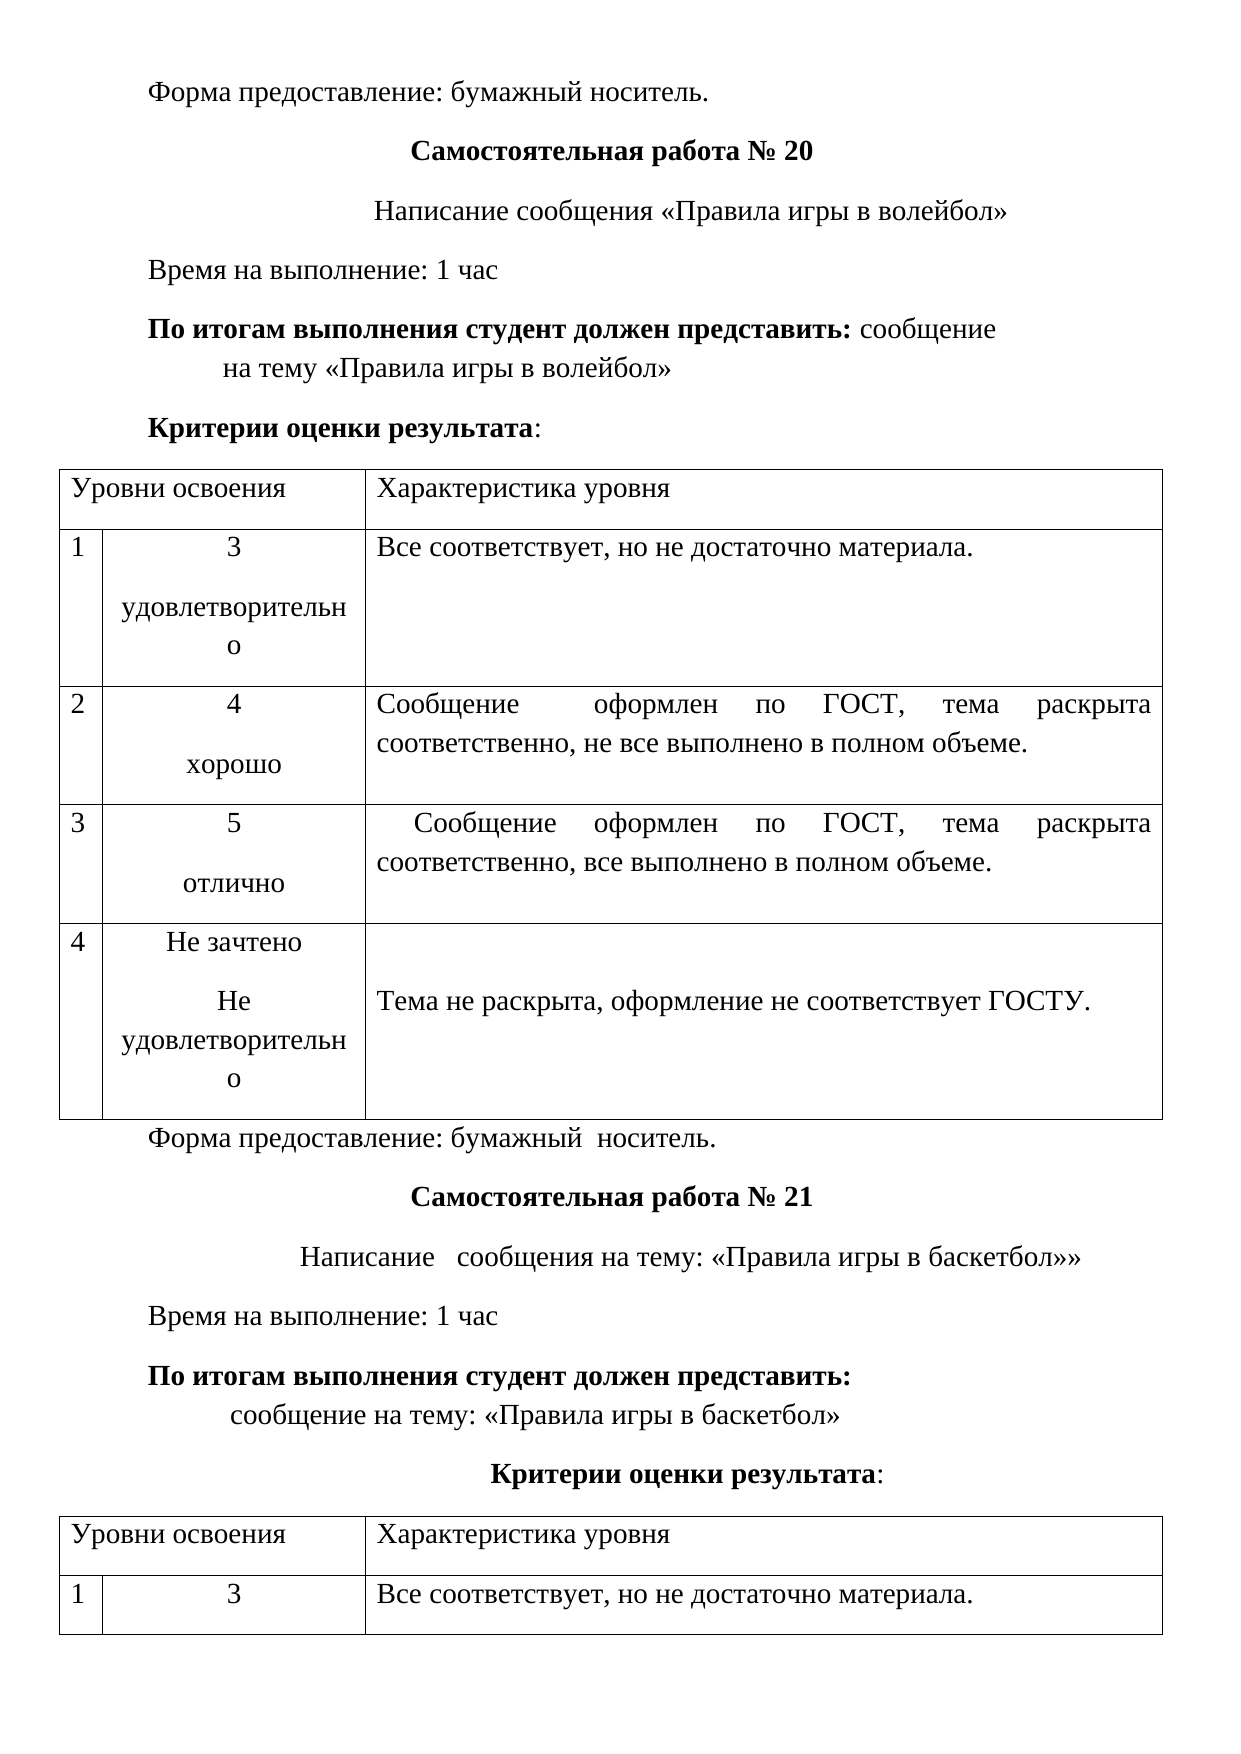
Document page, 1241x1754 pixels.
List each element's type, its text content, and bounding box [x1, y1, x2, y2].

text Самостоятельная работа № 20 [148, 133, 1152, 167]
text Написание сообщения «Правила игры в волейбол» [148, 193, 1152, 226]
table_header Уровни освоения [60, 1517, 365, 1575]
text Форма предоставление: бумажный носитель. [148, 74, 1152, 107]
text Критерии оценки результата: [148, 1456, 1152, 1490]
text сообщение на тему: «Правила игры в баскетбол» [148, 1397, 1152, 1430]
table_header Характеристика уровня [366, 470, 1162, 528]
table_header Уровни освоения [60, 470, 365, 528]
table_cell Сообщение оформлен по ГОСТ, тема раскрыта соответственно, не все выполнено в полном объеме. [366, 687, 1162, 804]
table_cell 4 [60, 924, 102, 1119]
text По итогам выполнения студент должен представить: сообщение [148, 311, 1152, 345]
text Самостоятельная работа № 21 [148, 1179, 1152, 1213]
table_cell 3 удовлетворительно [103, 530, 365, 686]
table_cell 1 [60, 530, 102, 686]
text Критерии оценки результата: [148, 410, 1152, 443]
table_cell Сообщение оформлен по ГОСТ, тема раскрыта соответственно, все выполнено в полном объеме. [366, 805, 1162, 923]
table_cell Не зачтено Не удовлетворительно [103, 924, 365, 1119]
table_cell 3 удовлетворительно [103, 1576, 365, 1634]
table_cell Тема не раскрыта, оформление не соответствует ГОСТУ. [366, 924, 1162, 1119]
text на тему «Правила игры в волейбол» [148, 350, 1152, 384]
table_cell 5 отлично [103, 805, 365, 923]
text Написание сообщения на тему: «Правила игры в баскетбол»» [148, 1239, 1152, 1272]
table_cell Все соответствует, но не достаточно материала. [366, 530, 1162, 686]
text По итогам выполнения студент должен представить: [148, 1358, 1152, 1391]
text Время на выполнение: 1 час [148, 252, 1152, 286]
table_cell 3 [60, 805, 102, 923]
table_header Характеристика уровня [366, 1517, 1162, 1575]
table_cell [366, 1576, 1162, 1634]
table_cell 4 хорошо [103, 687, 365, 804]
table_cell 1 [60, 1576, 102, 1634]
table_cell 2 [60, 687, 102, 804]
text Форма предоставление: бумажный носитель. [148, 1120, 1152, 1154]
text Время на выполнение: 1 час [148, 1298, 1152, 1332]
